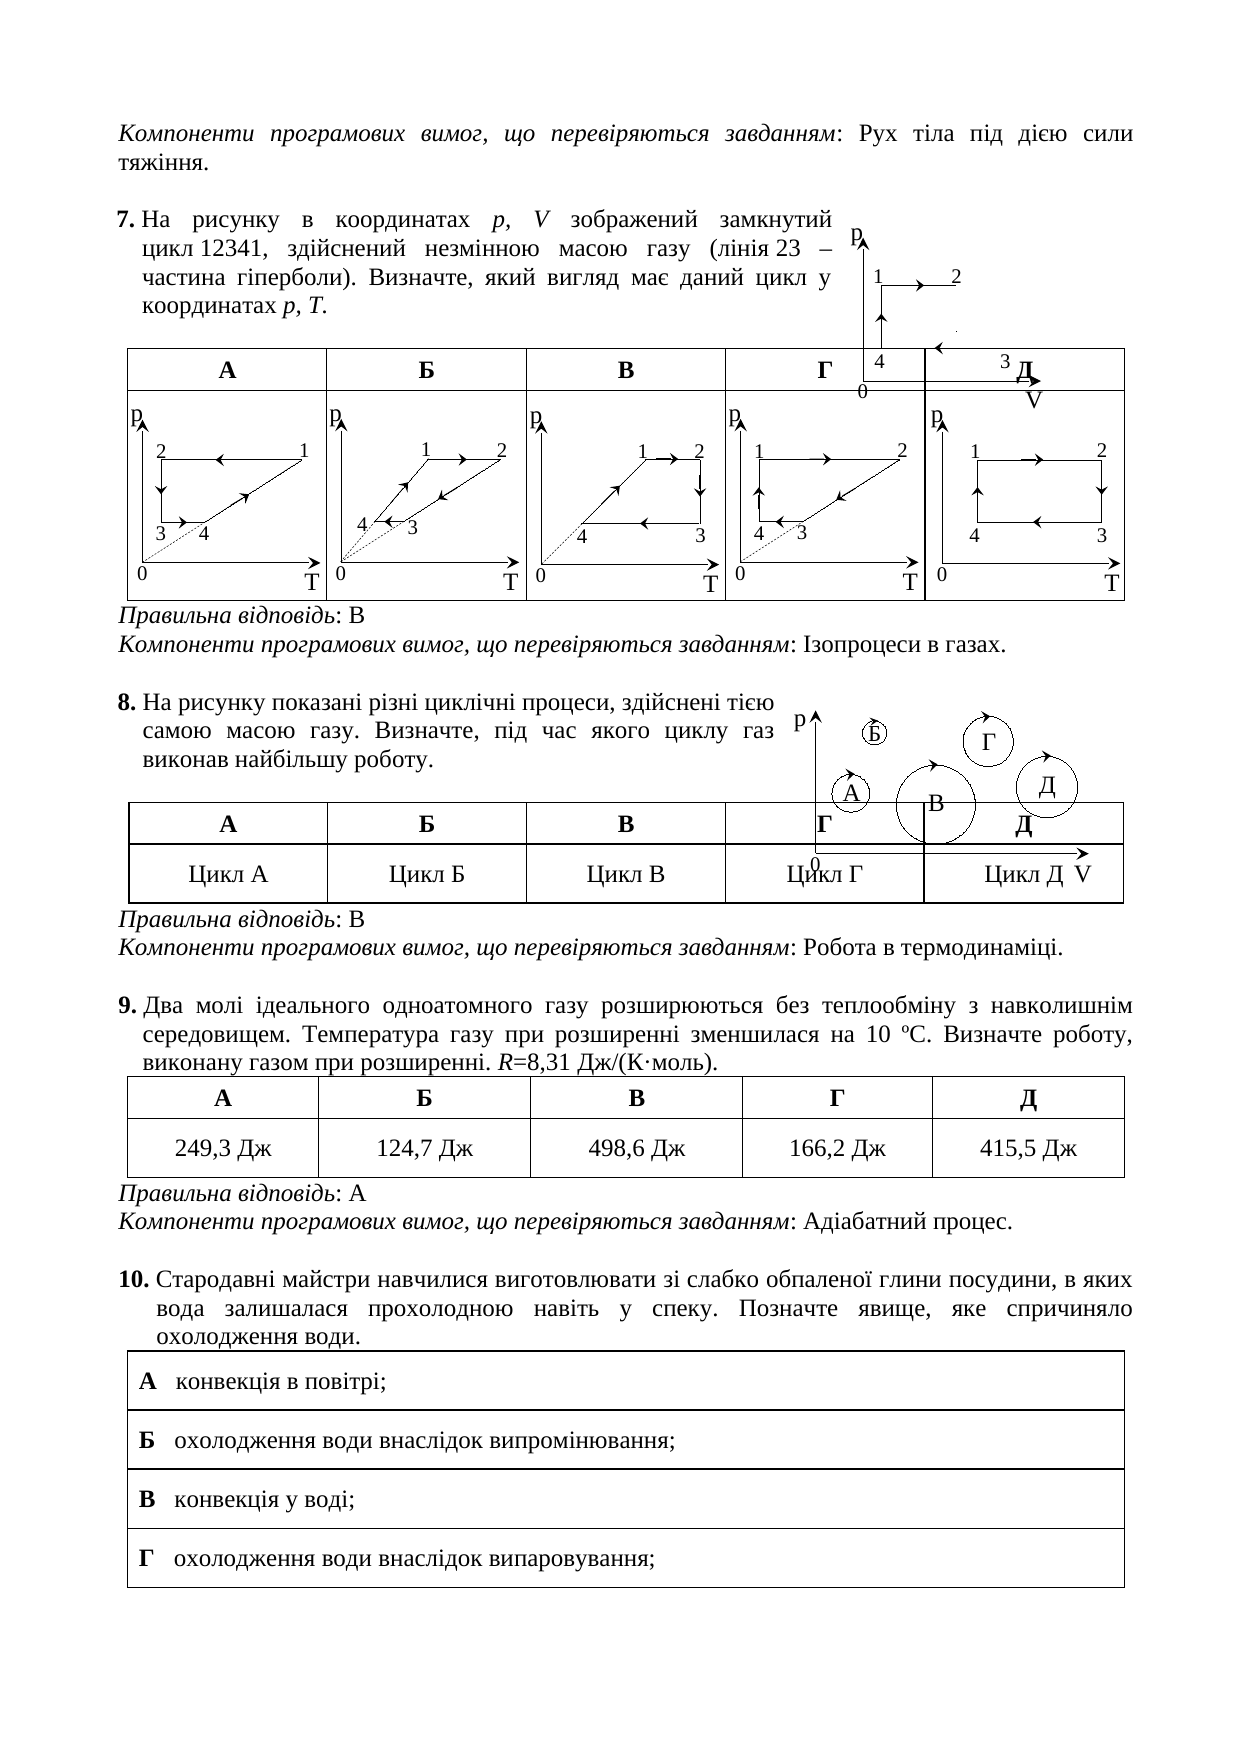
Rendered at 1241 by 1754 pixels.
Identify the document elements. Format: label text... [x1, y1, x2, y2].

text Компоненти програмових вимог, що перевіряються завданням: Адіабатний процес. [118, 1206, 1134, 1235]
table_cell [128, 391, 326, 599]
text Правильна відповідь: В [118, 904, 1134, 932]
table_header А [130, 803, 327, 843]
table_cell Цикл Д [925, 845, 1123, 902]
table_header Б [319, 1077, 530, 1118]
text Правильна відповідь: В [118, 601, 1134, 629]
text Компоненти програмових вимог, що перевіряються завданням: Рух тіла під дією сили тяжіння. [118, 118, 1134, 176]
table_header Д [933, 1077, 1124, 1118]
table_header А конвекція в повітрі; [128, 1352, 1124, 1409]
text 7. На рисунку в координатах р, V зображений замкнутий цикл 12341, здійснений незмінною масою газу (лінія 23 – частина гіперболи). Визначте, який вигляд має даний цикл у координатах р, T. [116, 204, 1134, 319]
table_cell [327, 391, 526, 599]
text 9. Два молі ідеального одноатомного газу розширюються без теплообміну з навколишнім середовищем. Температура газу при розширенні зменшилася на 10 ºС. Визначте роботу, виконану газом при розширенні. R=8,31 Дж/(К·моль). [118, 990, 1134, 1076]
table_cell [726, 391, 924, 599]
text 8. На рисунку показані різні циклічні процеси, здійснені тією самою масою газу. Визначте, під час якого циклу газ виконав найбільшу роботу. [117, 687, 1134, 773]
table_header Д [925, 803, 1123, 843]
table_header А [128, 349, 326, 389]
table_cell Цикл А [130, 845, 327, 902]
text 10. Стародавні майстри навчилися виготовлювати зі слабко обпаленої глини посудини, в яких вода залишалася прохолодною навіть у спеку. Позначте явище, яке спричиняло охолодження води. [118, 1264, 1134, 1350]
text Правильна відповідь: А [118, 1178, 1134, 1206]
text Компоненти програмових вимог, що перевіряються завданням: Робота в термодинаміці. [118, 932, 1134, 961]
table_header Г [743, 1077, 932, 1118]
table_cell Б охолодження води внаслідок випромінювання; [128, 1411, 1124, 1468]
table_cell [527, 391, 725, 599]
table_header Г [726, 349, 924, 389]
table_header Б [328, 803, 526, 843]
table_cell 415,5 Дж [933, 1119, 1124, 1177]
table_cell Цикл Б [328, 845, 526, 902]
table_cell Цикл Г [726, 845, 923, 902]
table_cell 498,6 Дж [531, 1119, 742, 1177]
table_cell В конвекція у воді; [128, 1470, 1124, 1527]
table_header Д [926, 349, 1124, 389]
table_header В [527, 803, 725, 843]
table_cell 124,7 Дж [319, 1119, 530, 1177]
table_header Б [327, 349, 526, 389]
table_header В [531, 1077, 742, 1118]
table_header В [527, 349, 725, 389]
table_cell [926, 391, 1124, 599]
table_header А [128, 1077, 318, 1118]
table_header Г [726, 803, 923, 843]
table_cell Цикл В [527, 845, 725, 902]
table_cell 166,2 Дж [743, 1119, 932, 1177]
table_cell 249,3 Дж [128, 1119, 318, 1177]
text Компоненти програмових вимог, що перевіряються завданням: Ізопроцеси в газах. [118, 629, 1134, 658]
table_cell Г охолодження води внаслідок випаровування; [128, 1529, 1124, 1586]
